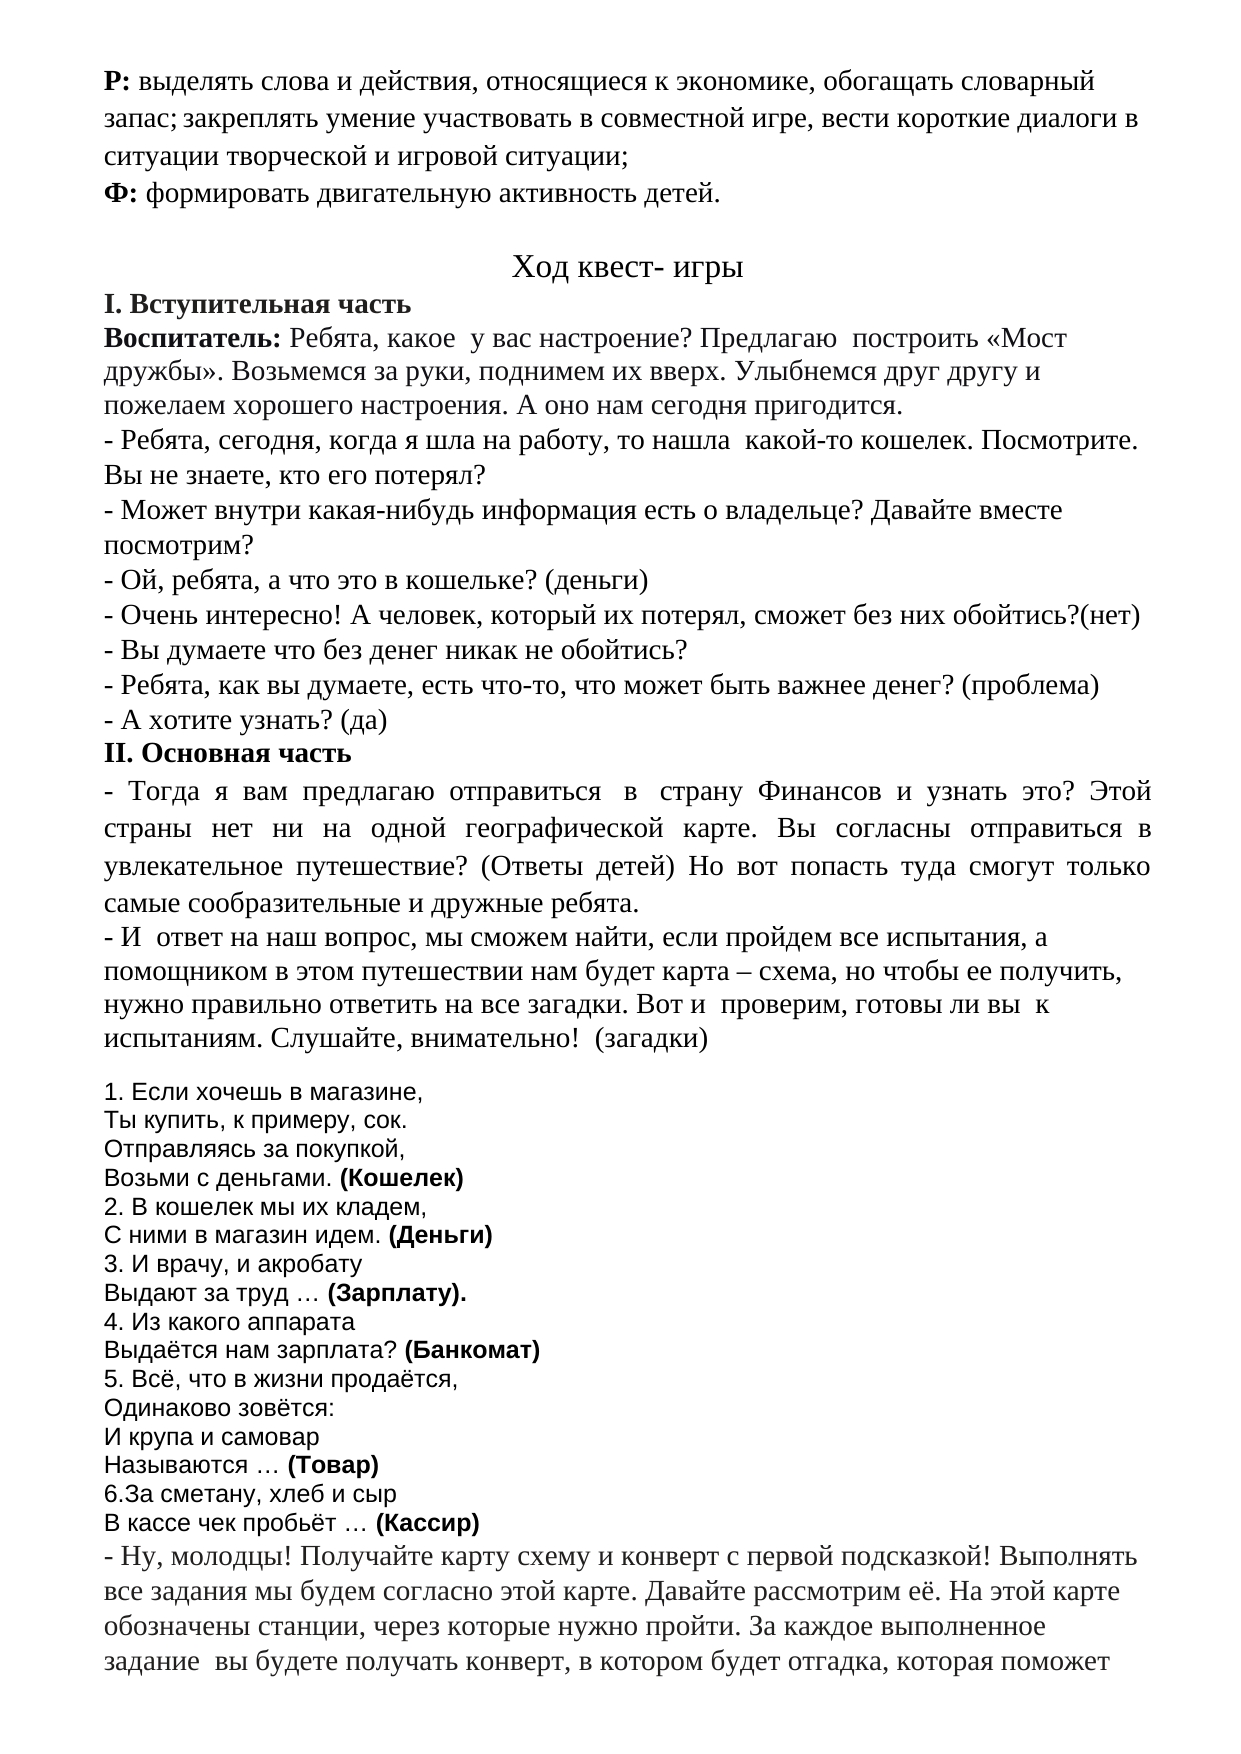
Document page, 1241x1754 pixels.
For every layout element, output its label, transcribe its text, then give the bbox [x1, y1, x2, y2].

text Выдают за труд … (Зарплату). [103, 1278, 1152, 1307]
text 4. Из какого аппарата [103, 1307, 1152, 1336]
text - Вы думаете что без денег никак не обойтись? [103, 631, 1152, 666]
text Ф: формировать двигательную активность детей. [103, 172, 1152, 209]
text И крупа и самовар [103, 1422, 1152, 1451]
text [103, 1537, 1152, 1677]
text 1. Если хочешь в магазине, [103, 1077, 1152, 1106]
text I. Вступительная часть [103, 285, 1152, 320]
text - Ребята, как вы думаете, есть что-то, что может быть важнее денег? (проблема) [103, 666, 1152, 701]
text - Очень интересно! А человек, который их потерял, сможет без них обойтись?(нет) [103, 596, 1152, 631]
text Р: выделять слова и действия, относящиеся к экономике, обогащать словарный запас; закреплять умение участвовать в совместной игре, вести короткие диалоги в ситуации творческой и игровой ситуации; [103, 59, 1152, 172]
text 5. Всё, что в жизни продаётся, [103, 1364, 1152, 1393]
text В кассе чек пробьёт … (Кассир) [103, 1508, 1152, 1537]
text - Может внутри какая-нибудь информация есть о владельце? Давайте вместе посмотрим? [103, 491, 1152, 561]
text Называются … (Товар) [103, 1451, 1152, 1479]
text 3. И врачу, и акробату [103, 1249, 1152, 1278]
text Одинаково зовётся: [103, 1393, 1152, 1422]
text - Тогда я вам предлагаю отправиться в страну Финансов и узнать это? Этой страны нет ни на одной географической карте. Вы согласны отправиться в увлекательное путешествие? (Ответы детей) Но вот попасть туда смогут только самые сообразительные и дружные ребята. [103, 769, 1152, 919]
text Воспитатель: Ребята, какое у вас настроение? Предлагаю построить «Мост дружбы». Возьмемся за руки, поднимем их вверх. Улыбнемся друг другу и пожелаем хорошего настроения. А оно нам сегодня пригодится. [103, 320, 1152, 421]
text - И ответ на наш вопрос, мы сможем найти, если пройдем все испытания, а помощником в этом путешествии нам будет карта – схема, но чтобы ее получить, нужно правильно ответить на все загадки. Вот и проверим, готовы ли вы к испытаниям. Слушайте, внимательно! (загадки) [103, 919, 1152, 1053]
text 2. В кошелек мы их кладем, [103, 1192, 1152, 1221]
text - Ребята, сегодня, когда я шла на работу, то нашла какой-то кошелек. Посмотрите. Вы не знаете, кто его потерял? [103, 421, 1152, 491]
text Выдаётся нам зарплата? (Банкомат) [103, 1336, 1152, 1364]
text - А хотите узнать? (да) [103, 701, 1152, 736]
text - Ой, ребята, а что это в кошельке? (деньги) [103, 561, 1152, 596]
text Возьми с деньгами. (Кошелек) [103, 1163, 1152, 1192]
text Ход квест- игры [103, 247, 1152, 285]
text Ты купить, к примеру, сок. [103, 1106, 1152, 1134]
text II. Основная часть [103, 736, 1152, 769]
text 6.За сметану, хлеб и сыр [103, 1479, 1152, 1508]
text С ними в магазин идем. (Деньги) [103, 1221, 1152, 1249]
text Отправляясь за покупкой, [103, 1134, 1152, 1163]
